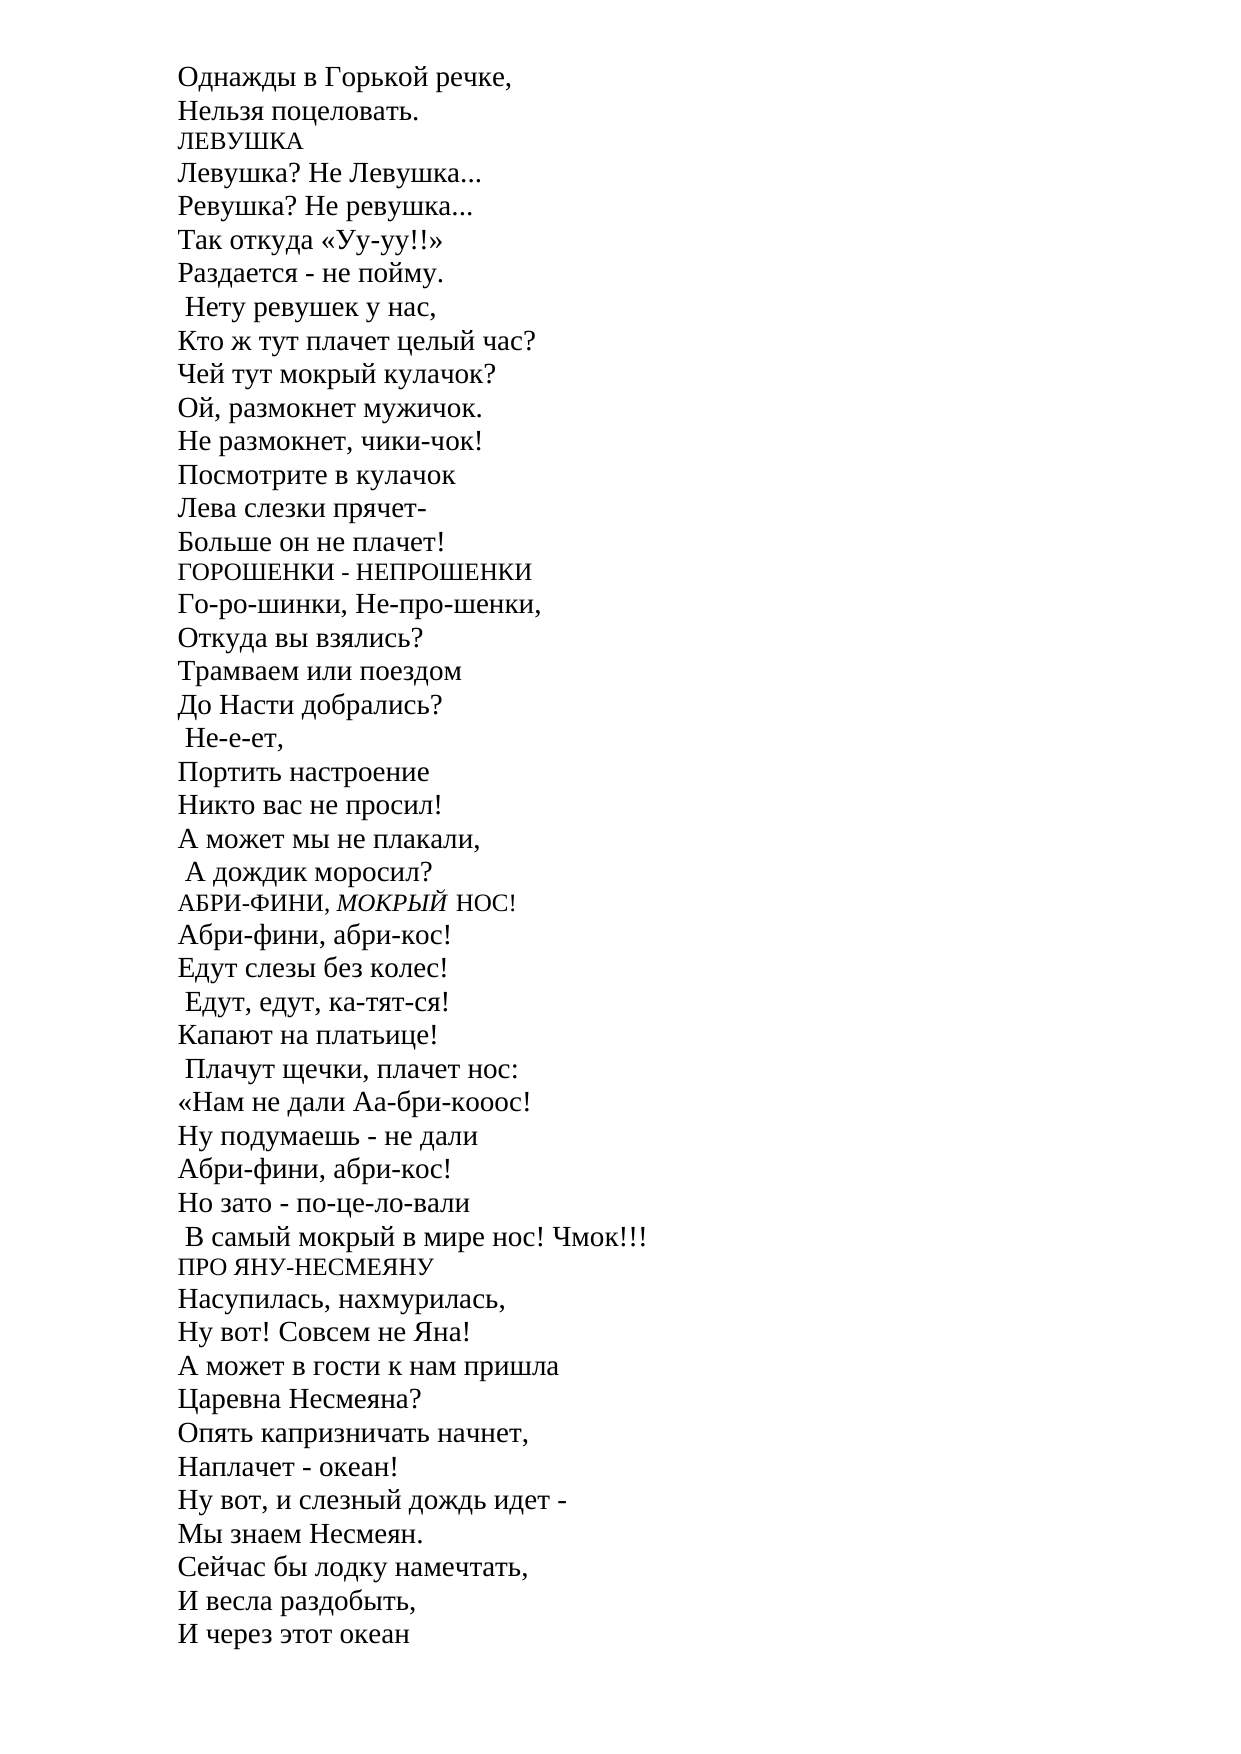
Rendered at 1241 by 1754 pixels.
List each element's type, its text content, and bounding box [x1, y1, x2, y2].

text А может в гости к нам пришла [177, 1348, 1152, 1382]
text Плачут щечки, плачет нос: [177, 1051, 1152, 1084]
text Нету ревушек у нас, [177, 289, 1152, 323]
text Лева слезки прячет- [177, 490, 1152, 524]
text Никто вас не просил! [177, 787, 1152, 821]
text «Нам не дали Аа-бри-кооос! [177, 1084, 1152, 1118]
text Трамваем или поездом [177, 653, 1152, 687]
text Чей тут мокрый кулачок? [177, 356, 1152, 390]
text Абри-фини, абри-кос! [177, 917, 1152, 950]
text Наплачет - океан! [177, 1449, 1152, 1482]
text А дождик моросил? [177, 854, 1152, 888]
text Ну вот, и слезный дождь идет - [177, 1482, 1152, 1516]
text Не-е-ет, [177, 720, 1152, 754]
text Капают на платьице! [177, 1017, 1152, 1051]
text Ну подумаешь - не дали [177, 1118, 1152, 1152]
text И через этот океан [177, 1616, 1152, 1650]
text Едут слезы без колес! [177, 950, 1152, 984]
text Сейчас бы лодку намечтать, [177, 1549, 1152, 1583]
text В самый мокрый в мире нос! Чмок!!! [177, 1219, 1152, 1252]
text Откуда вы взялись? [177, 620, 1152, 653]
text Не размокнет, чики-чок! [177, 423, 1152, 457]
text Нельзя поцеловать. [177, 93, 1152, 126]
text Насупилась, нахмурилась, [177, 1281, 1152, 1314]
text Так откуда «Уу-уу!!» [177, 222, 1152, 256]
text Но зато - по-це-ло-вали [177, 1185, 1152, 1219]
text Опять капризничать начнет, [177, 1415, 1152, 1449]
text Го-ро-шинки, Не-про-шенки, [177, 586, 1152, 620]
text Мы знаем Несмеян. [177, 1516, 1152, 1549]
text Царевна Несмеяна? [177, 1382, 1152, 1415]
text Больше он не плачет! [177, 524, 1152, 557]
text Едут, едут, ка-тят-ся! [177, 984, 1152, 1017]
text Раздается - не пойму. [177, 256, 1152, 289]
text И весла раздобыть, [177, 1583, 1152, 1616]
text Ой, размокнет мужичок. [177, 390, 1152, 423]
text Посмотрите в кулачок [177, 457, 1152, 490]
text Ревушка? Не ревушка... [177, 188, 1152, 222]
text А может мы не плакали, [177, 821, 1152, 854]
text Левушка? Не Левушка... [177, 155, 1152, 188]
text До Насти добрались? [177, 687, 1152, 720]
text ПРО ЯНУ-НЕСМЕЯНУ [177, 1252, 1152, 1281]
text Однажды в Горькой речке, [177, 59, 1152, 93]
text Портить настроение [177, 754, 1152, 787]
text АБРИ-ФИНИ, МОКРЫЙ НОС! [177, 888, 1152, 917]
text Ну вот! Совсем не Яна! [177, 1314, 1152, 1348]
text ГОРОШЕНКИ - НЕПРОШЕНКИ [177, 557, 1152, 586]
text Абри-фини, абри-кос! [177, 1152, 1152, 1185]
text ЛЕВУШКА [177, 126, 1152, 155]
text Кто ж тут плачет целый час? [177, 323, 1152, 356]
